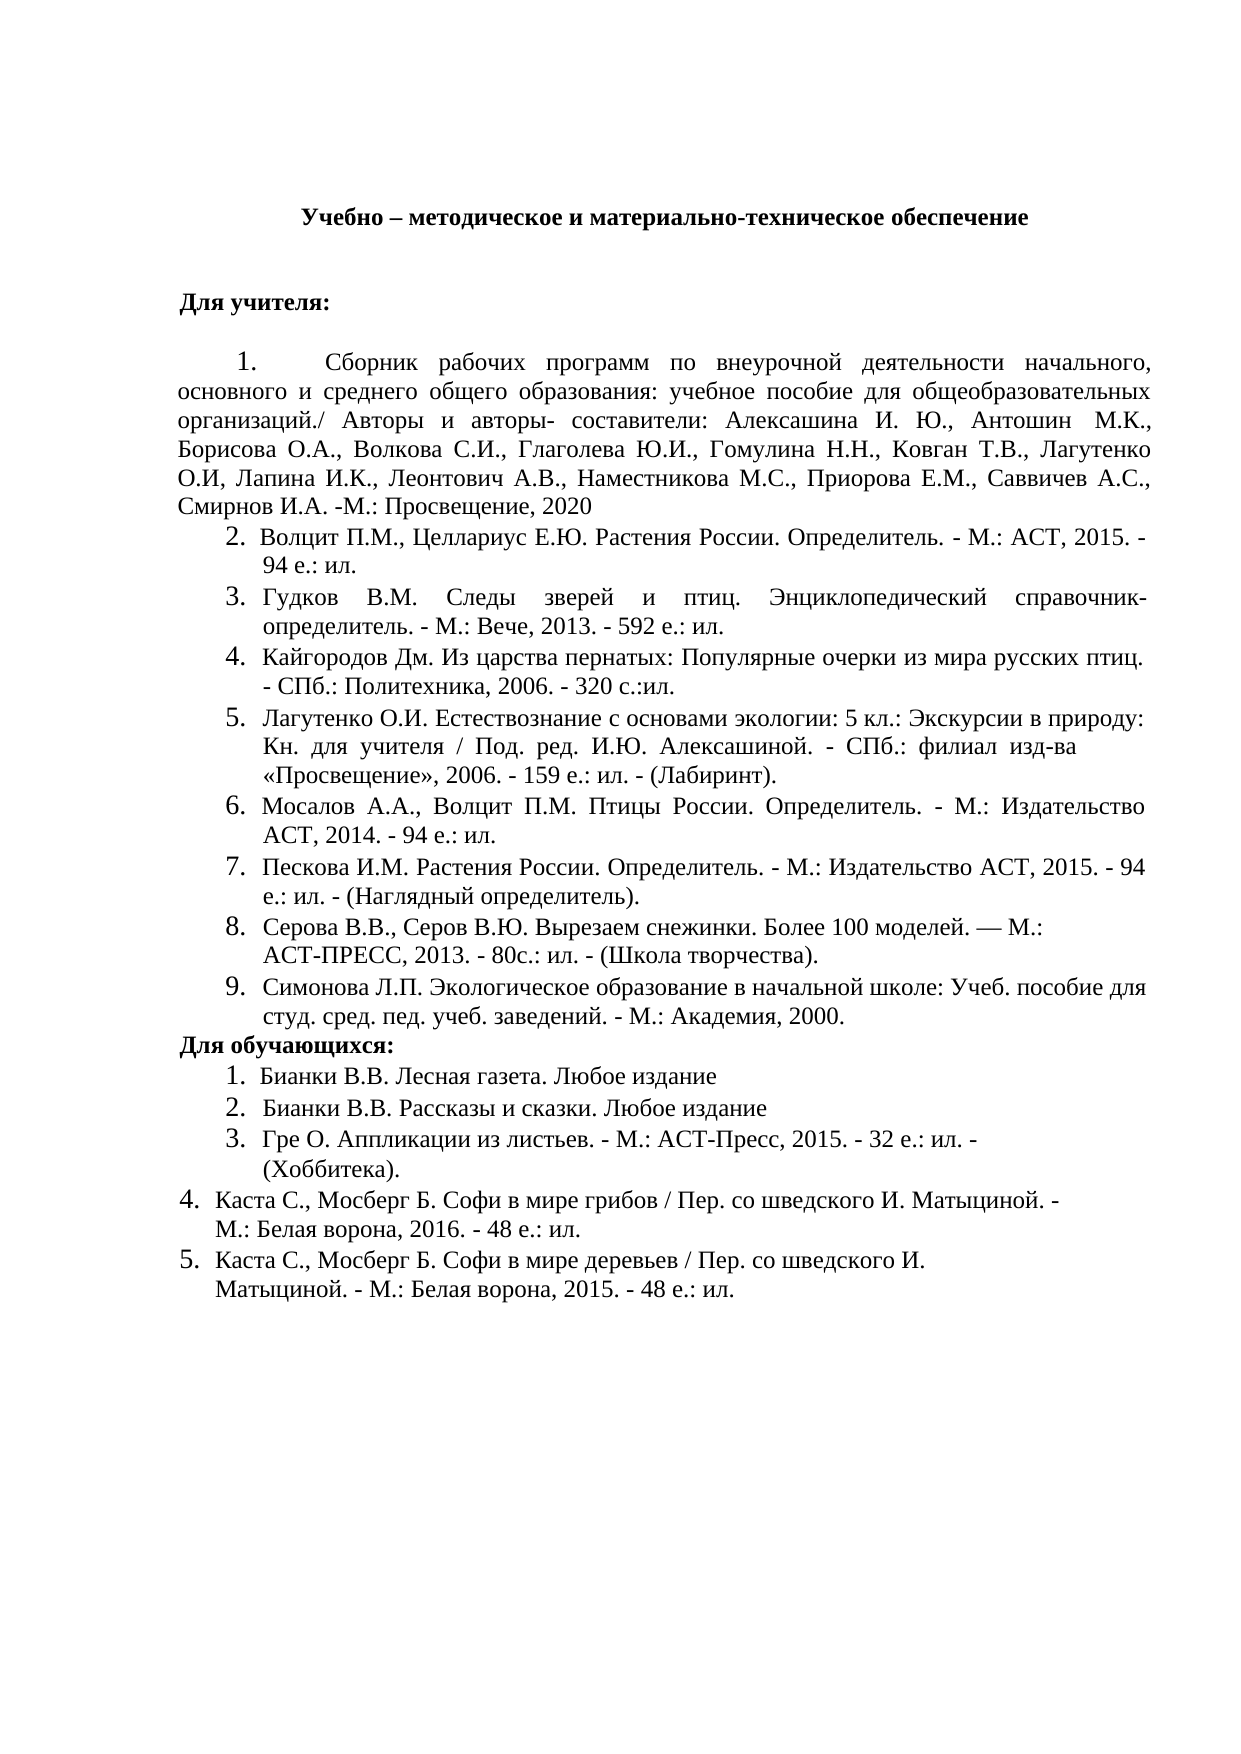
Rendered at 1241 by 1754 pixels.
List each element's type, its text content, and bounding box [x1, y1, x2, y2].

list Мосалов А.А., Волцит П.М. Птицы России. Определитель. - М.: Издательство ACT, 2014. - 94 е.: ил. [225, 789, 1148, 849]
list Лагутенко О.И. Естествознание с основами экологии: 5 кл.: Экскурсии в природу: Кн. для учителя / Под. ред. И.Ю. Алексашиной. - СПб.: филиал изд-ва [225, 701, 1148, 760]
text «Просвещение», 2006. - 159 е.: ил. - (Лабиринт). [263, 760, 1223, 789]
text Для учителя: [179, 287, 1223, 316]
text - СПб.: Политехника, 2006. - 320 с.:ил. [263, 672, 1223, 700]
list Бианки В.В. Лесная газета. Любое издание [225, 1059, 1223, 1091]
list Волцит П.М., Целлариус Е.Ю. Растения России. Определитель. - М.: ACT, 2015. - 94 е.: ил. [225, 520, 1148, 579]
list Гудков В.М. Следы зверей и птиц. Энциклопедический справочник- определитель. - М.: Вече, 2013. - 592 е.: ил. [225, 580, 1148, 640]
list Каста С., Мосберг Б. Софи в мире деревьев / Пер. со шведского И. Матыциной. - М.: Белая ворона, 2015. - 48 е.: ил. [179, 1244, 926, 1303]
list Серова В.В., Серов В.Ю. Вырезаем снежинки. Более 100 моделей. — М.: АСТ-ПРЕСС, 2013. - 80с.: ил. - (Школа творчества). [225, 911, 1044, 969]
list Пескова И.М. Растения России. Определитель. - М.: Издательство ACT, 2015. - 94 е.: ил. - (Наглядный определитель). [225, 850, 1148, 910]
list Бианки В.В. Рассказы и сказки. Любое издание [225, 1091, 1223, 1122]
list Сборник рабочих программ по внеурочной деятельности начального, основного и среднего общего образования: учебное пособие для общеобразовательных организаций./ Авторы и авторы- составители: Алексашина И. Ю., Антошин М.К., Борисова О.А., Волкова С.И., Глаголева Ю.И., Гомулина Н.Н., Ковган Т.В., Лагутенко О.И, Лапина И.К., Леонтович А.В., Наместникова М.С., Приорова Е.М., Саввичев А.С., Смирнов И.А. -М.: Просвещение, 2020 [177, 344, 1152, 520]
list Кайгородов Дм. Из царства пернатых: Популярные очерки из мира русских птиц. [225, 640, 1223, 672]
list Симонова Л.П. Экологическое образование в начальной школе: Учеб. пособие для студ. сред. пед. учеб. заведений. - М.: Академия, 2000. [225, 970, 1147, 1030]
list Гре О. Аппликации из листьев. - М.: АСТ-Пресс, 2015. - 32 е.: ил. - (Хоббитека). [225, 1123, 978, 1182]
text Учебно – методическое и материально-техническое обеспечение [176, 202, 1153, 231]
list Каста С., Мосберг Б. Софи в мире грибов / Пер. со шведского И. Матыциной. - М.: Белая ворона, 2016. - 48 е.: ил. [179, 1183, 1060, 1243]
text Для обучающихся: [179, 1030, 1223, 1059]
